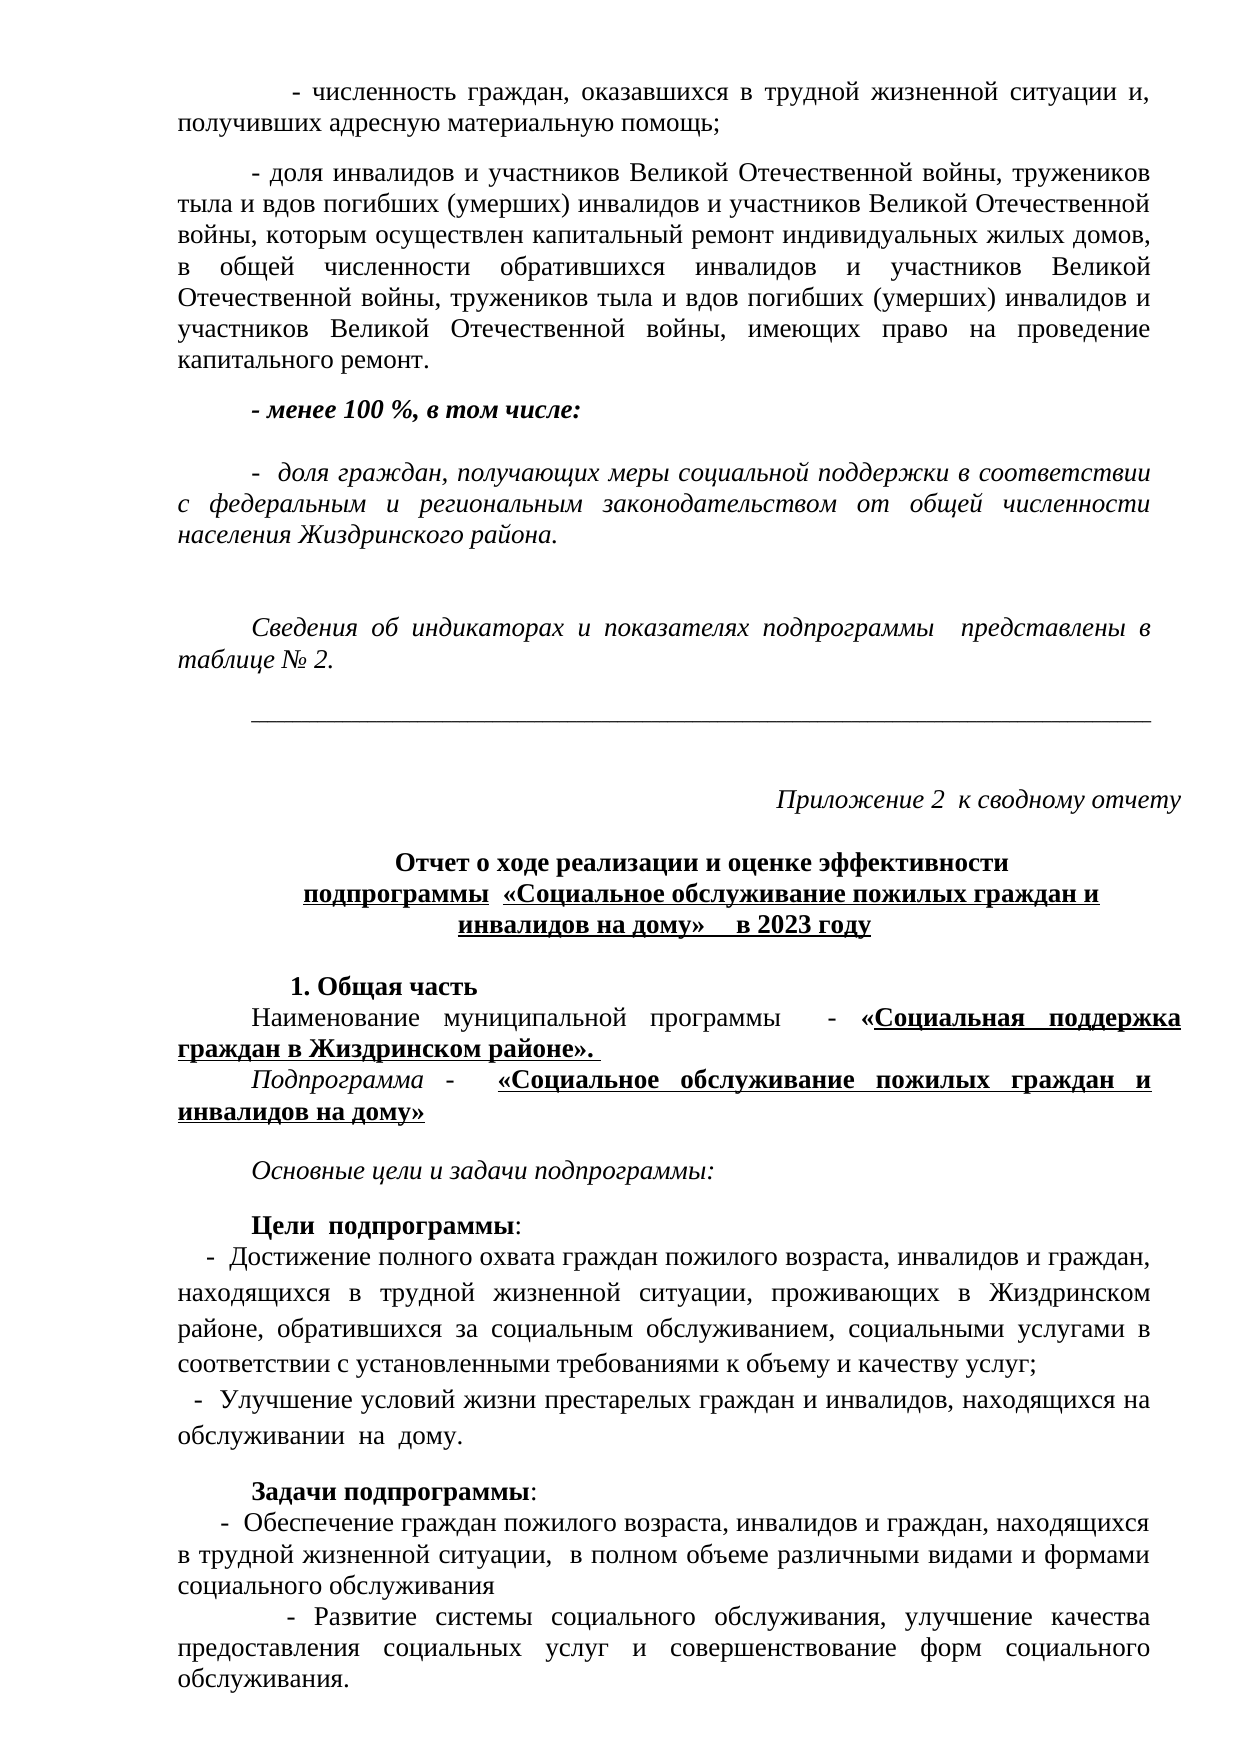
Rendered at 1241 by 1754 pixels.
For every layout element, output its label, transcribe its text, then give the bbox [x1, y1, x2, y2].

text - Достижение полного охвата граждан пожилого возраста, инвалидов и граждан, находящихся в трудной жизненной ситуации, проживающих в Жиздринском районе, обратившихся за социальным обслуживанием, социальными услугами в соответствии с установленными требованиями к объему и качеству услуг; [177, 1240, 1152, 1378]
text Отчет о ходе реализации и оценке эффективности [177, 846, 1152, 877]
text Цели подпрограммы: [177, 1209, 1152, 1240]
text - доля граждан, получающих меры социальной поддержки в соответствии с федеральным и региональным законодательством от общей численности населения Жиздринского района. [177, 456, 1152, 549]
text ____________________________________________________________________________________________________________ [177, 705, 1152, 724]
text Основные цели и задачи подпрограммы: [177, 1154, 1181, 1185]
text Наименование муниципальной программы - «Социальная поддержка граждан в Жиздринском районе». [177, 1001, 1181, 1064]
text - Обеспечение граждан пожилого возраста, инвалидов и граждан, находящихся в трудной жизненной ситуации, в полном объеме различными видами и формами социального обслуживания [177, 1507, 1152, 1600]
text - менее 100 %, в том числе: [177, 393, 1152, 425]
text 1. Общая часть [290, 970, 1181, 1001]
text Сведения об индикаторах и показателях подпрограммы представлены в таблице № 2. [177, 612, 1152, 674]
text Подпрограмма - «Социальное обслуживание пожилых граждан и инвалидов на дому» [177, 1064, 1152, 1126]
text - доля инвалидов и участников Великой Отечественной войны, тружеников тыла и вдов погибших (умерших) инвалидов и участников Великой Отечественной войны, которым осуществлен капитальный ремонт индивидуальных жилых домов, в общей численности обратившихся инвалидов и участников Великой Отечественной войны, тружеников тыла и вдов погибших (умерших) инвалидов и участников Великой Отечественной войны, имеющих право на проведение капитального ремонт. [177, 156, 1152, 374]
text Задачи подпрограммы: [177, 1475, 1152, 1507]
text - Улучшение условий жизни престарелых граждан и инвалидов, находящихся на обслуживании на дому. [177, 1383, 1152, 1450]
text - Развитие системы социального обслуживания, улучшение качества предоставления социальных услуг и совершенствование форм социального обслуживания. [177, 1600, 1152, 1693]
text подпрограммы «Социальное обслуживание пожилых граждан и инвалидов на дому» в 2023 году [177, 877, 1152, 939]
text - численность граждан, оказавшихся в трудной жизненной ситуации и, получивших адресную материальную помощь; [177, 75, 1152, 137]
text Приложение 2 к сводному отчету [177, 783, 1181, 814]
